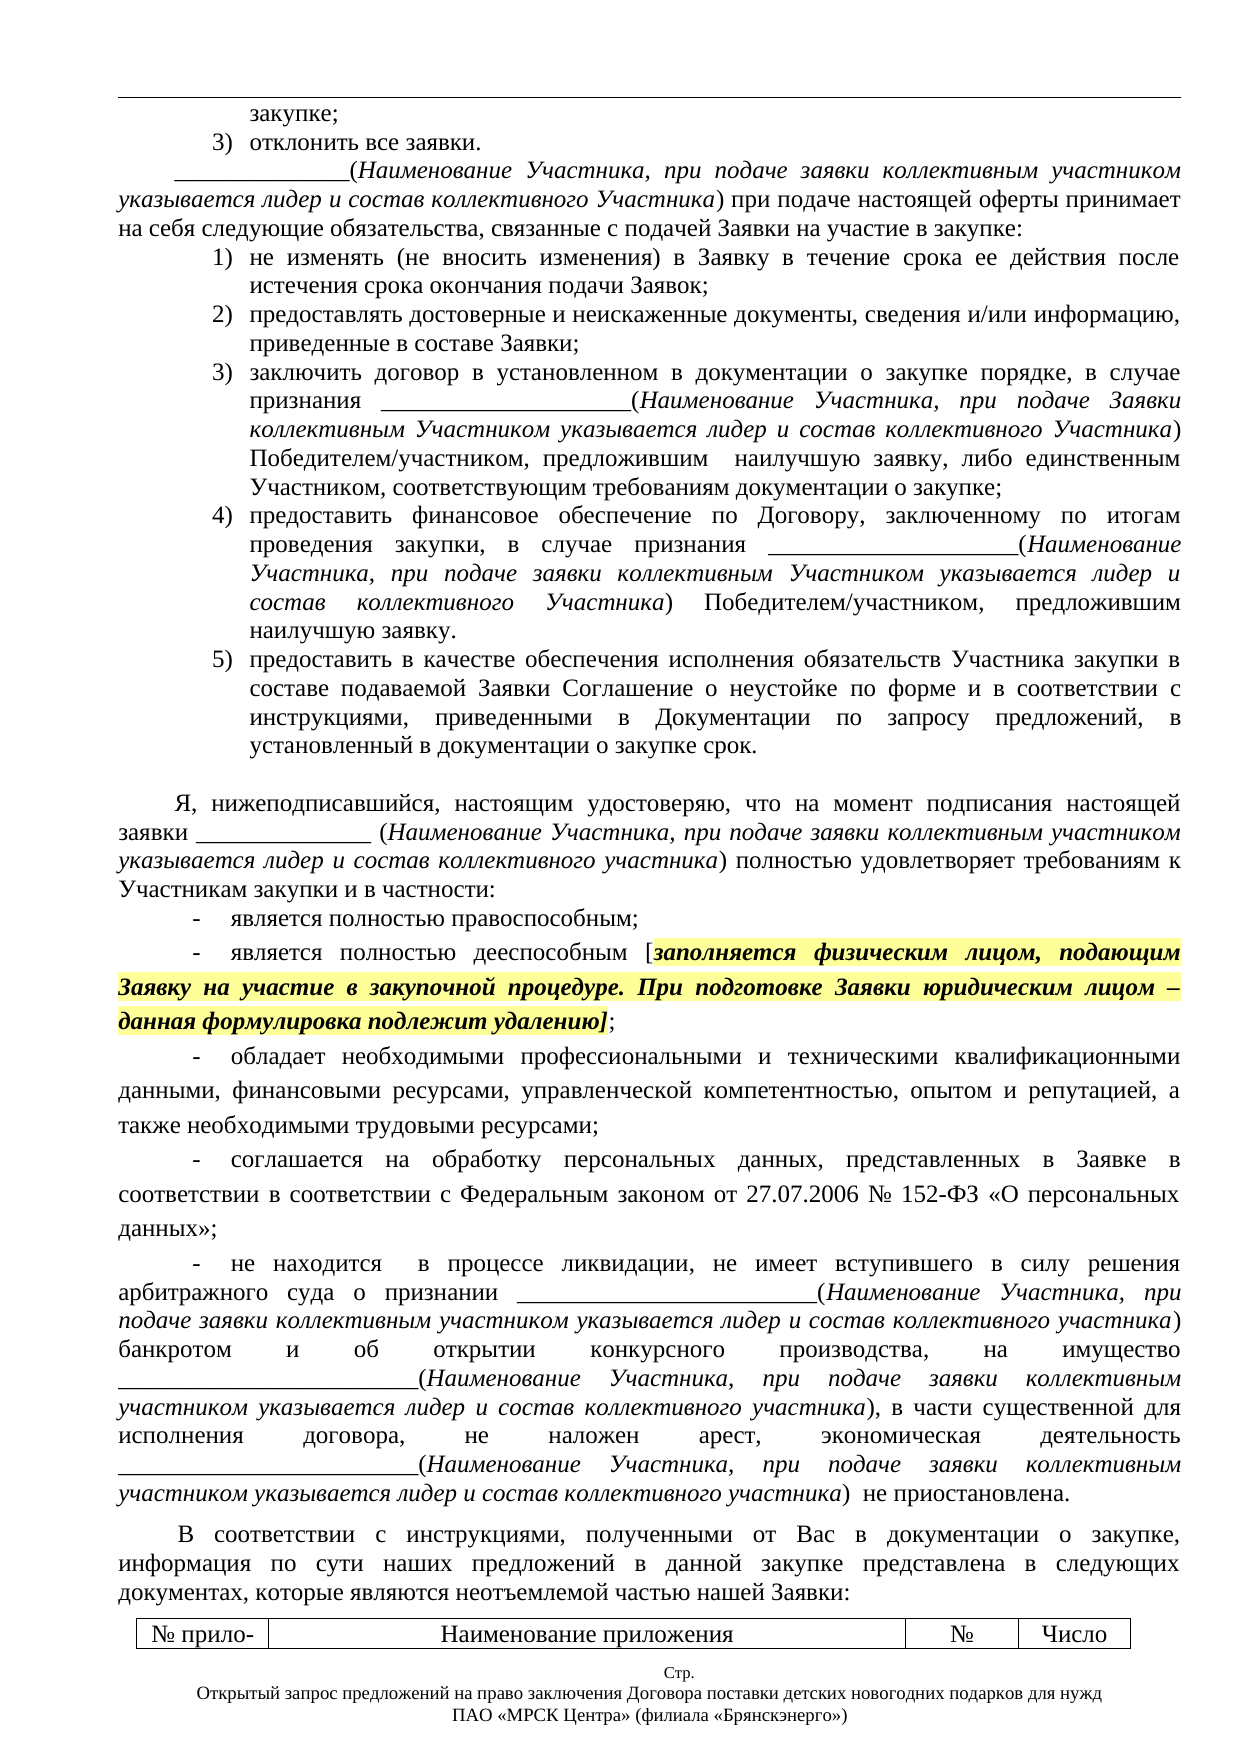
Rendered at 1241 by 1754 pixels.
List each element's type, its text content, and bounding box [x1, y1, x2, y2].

table_header Число страниц [1019, 1619, 1130, 1648]
list соглашается на обработку персональных данных, представленных в Заявке в соответствии в соответствии с Федеральным законом от 27.07.2006 № 152-ФЗ «О персональных данных»; [118, 1144, 1181, 1242]
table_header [269, 1619, 905, 1648]
table_header № страницы [906, 1619, 1018, 1648]
text Я, нижеподписавшийся, настоящим удостоверяю, что на момент подписания настоящей заявки ______________ (Наименование Участника, при подаче заявки коллективным участником указывается лидер и состав коллективного участника) полностью удовлетворяет требованиям к Участникам закупки и в частности: [118, 788, 1181, 903]
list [212, 98, 1181, 127]
list не изменять (не вносить изменения) в Заявку в течение срока ее действия после истечения срока окончания подачи Заявок; [212, 242, 1181, 299]
list является полностью дееспособным [заполняется физическим лицом, подающим Заявку на участие в закупочной процедуре. При подготовке Заявки юридическим лицом – данная формулировка подлежит удалению]; [118, 1001, 1181, 1035]
list предоставлять достоверные и неискаженные документы, сведения и/или информацию, приведенные в составе Заявки; [212, 299, 1181, 357]
list является полностью дееспособным [заполняется физическим лицом, подающим Заявку на участие в закупочной процедуре. При подготовке Заявки юридическим лицом – данная формулировка подлежит удалению]; [118, 937, 1181, 972]
list не находится в процессе ликвидации, не имеет вступившего в силу решения арбитражного суда о признании ________________________(Наименование Участника, при подаче заявки коллективным участником указывается лидер и состав коллективного участника) банкротом и об открытии конкурсного производства, на имущество ________________________(Наименование Участника, при подаче заявки коллективным участником указывается лидер и состав коллективного участника), в части существенной для исполнения договора, не наложен арест, экономическая деятельность ________________________(Наименование Участника, при подаче заявки коллективным участником указывается лидер и состав коллективного участника) не приостановлена. [118, 1248, 1181, 1507]
text ______________(Наименование Участника, при подаче заявки коллективным участником указывается лидер и состав коллективного Участника) при подаче настоящей оферты принимает на себя следующие обязательства, связанные с подачей Заявки на участие в закупке: [118, 156, 1181, 242]
list заключить договор в установленном в документации о закупке порядке, в случае признания ____________________(Наименование Участника, при подаче Заявки коллективным Участником указывается лидер и состав коллективного Участника) Победителем/участником, предложившим наилучшую заявку, либо единственным Участником, соответствующим требованиям документации о закупке; [212, 357, 1181, 501]
list предоставить в качестве обеспечения исполнения обязательств Участника закупки в составе подаваемой Заявки Соглашение о неустойке по форме и в соответствии с инструкциями, приведенными в Документации по запросу предложений, в установленный в документации о закупке срок. [212, 644, 1181, 759]
list отклонить все заявки. [212, 127, 1181, 156]
list является полностью правоспособным; [118, 903, 1181, 932]
list обладает необходимыми профессиональными и техническими квалификационными данными, финансовыми ресурсами, управленческой компетентностью, опытом и репутацией, а также необходимыми трудовыми ресурсами; [118, 1041, 1181, 1139]
list предоставить финансовое обеспечение по Договору, заключенному по итогам проведения закупки, в случае признания ____________________(Наименование Участника, при подаче заявки коллективным Участником указывается лидер и состав коллективного Участника) Победителем/участником, предложившим наилучшую заявку. [212, 501, 1181, 644]
table_header № прило-жения [137, 1619, 268, 1648]
text В соответствии с инструкциями, полученными от Вас в документации о закупке, информация по сути наших предложений в данной закупке представлена в следующих документах, которые являются неотъемлемой частью нашей Заявки: [118, 1519, 1181, 1605]
